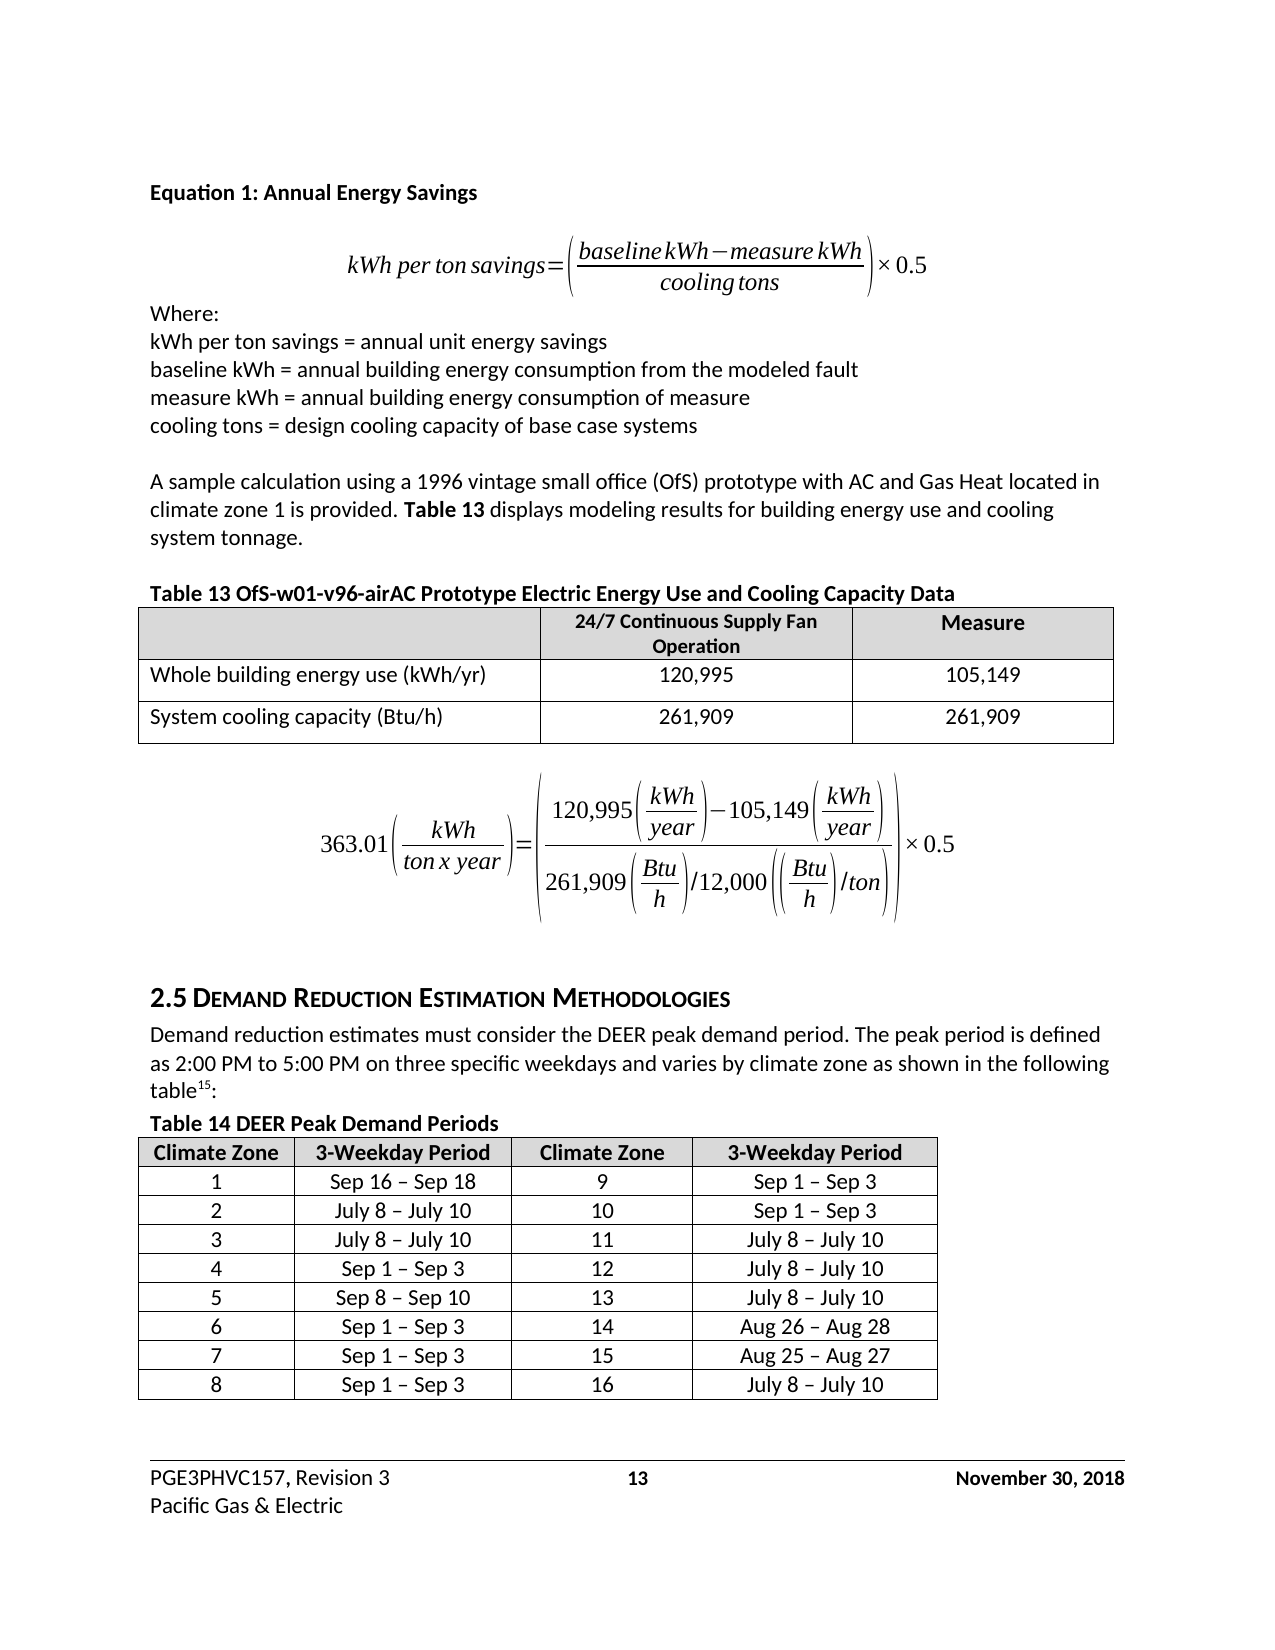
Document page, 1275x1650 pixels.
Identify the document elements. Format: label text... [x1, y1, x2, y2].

text measure kWh = annual building energy consumption of measure [150, 383, 1125, 411]
table_cell Sep 1 – Sep 3 [295, 1370, 511, 1398]
table_cell Whole building energy use (kWh/yr) [139, 660, 540, 701]
table_cell 9 [512, 1167, 692, 1195]
table_header 3-Weekday Period [295, 1138, 511, 1166]
table_header Measure [853, 608, 1113, 659]
table_cell 120,995 [541, 660, 852, 701]
text Equation 1: Annual Energy Savings [150, 178, 1125, 206]
table_cell 8 [139, 1370, 294, 1398]
table_cell Sep 1 – Sep 3 [295, 1312, 511, 1340]
table_cell 14 [512, 1312, 692, 1340]
text baseline kWh = annual building energy consumption from the modeled fault [150, 355, 1125, 383]
text Where: [150, 299, 1125, 327]
text Table 13 OfS-w01-v96-airAC Prototype Electric Energy Use and Cooling Capacity Data [150, 579, 1125, 607]
table_cell Sep 16 – Sep 18 [295, 1167, 511, 1195]
table_cell Sep 8 – Sep 10 [295, 1283, 511, 1311]
table_cell July 8 – July 10 [693, 1283, 937, 1311]
table_cell Sep 1 – Sep 3 [693, 1167, 937, 1195]
table_cell 10 [512, 1196, 692, 1224]
table_cell Sep 1 – Sep 3 [295, 1341, 511, 1369]
table_cell Aug 25 – Aug 27 [693, 1341, 937, 1369]
text cooling tons = design cooling capacity of base case systems [150, 411, 1125, 439]
table_cell 7 [139, 1341, 294, 1369]
table_cell System cooling capacity (Btu/h) [139, 702, 540, 742]
table_header Climate Zone [139, 1138, 294, 1166]
table_cell 13 [512, 1283, 692, 1311]
table_cell 3 [139, 1225, 294, 1253]
table_cell 105,149 [853, 660, 1113, 701]
text Demand reduction estimates must consider the DEER peak demand period. The peak period is defined as 2:00 PM to 5:00 PM on three specific weekdays and varies by climate zone as shown in the following table: [150, 1021, 1125, 1105]
table_cell Sep 1 – Sep 3 [295, 1254, 511, 1282]
table_cell July 8 – July 10 [693, 1254, 937, 1282]
table_cell 261,909 [853, 702, 1113, 742]
text A sample calculation using a 1996 vintage small office (OfS) prototype with AC and Gas Heat located in climate zone 1 is provided. Table 13 displays modeling results for building energy use and cooling system tonnage. [150, 467, 1125, 551]
table_cell 15 [512, 1341, 692, 1369]
table_cell 6 [139, 1312, 294, 1340]
table_header [139, 608, 540, 659]
table_cell 11 [512, 1225, 692, 1253]
table_cell July 8 – July 10 [295, 1196, 511, 1224]
subtitle Demand Reduction Estimation Methodologies [150, 979, 1125, 1014]
table_cell 4 [139, 1254, 294, 1282]
table_cell Sep 1 – Sep 3 [693, 1196, 937, 1224]
table_header 3-Weekday Period [693, 1138, 937, 1166]
table_cell Aug 26 – Aug 28 [693, 1312, 937, 1340]
table_cell 261,909 [541, 702, 852, 742]
table_cell 2 [139, 1196, 294, 1224]
table_header Climate Zone [512, 1138, 692, 1166]
table_cell 16 [512, 1370, 692, 1398]
text kWh per ton savings = annual unit energy savings [150, 327, 1125, 355]
table_header 24/7 Continuous Supply Fan Operation [541, 608, 852, 659]
table_cell 5 [139, 1283, 294, 1311]
table_cell July 8 – July 10 [295, 1225, 511, 1253]
table_cell July 8 – July 10 [693, 1225, 937, 1253]
table_cell July 8 – July 10 [693, 1370, 937, 1398]
table_cell 12 [512, 1254, 692, 1282]
table_cell 1 [139, 1167, 294, 1195]
